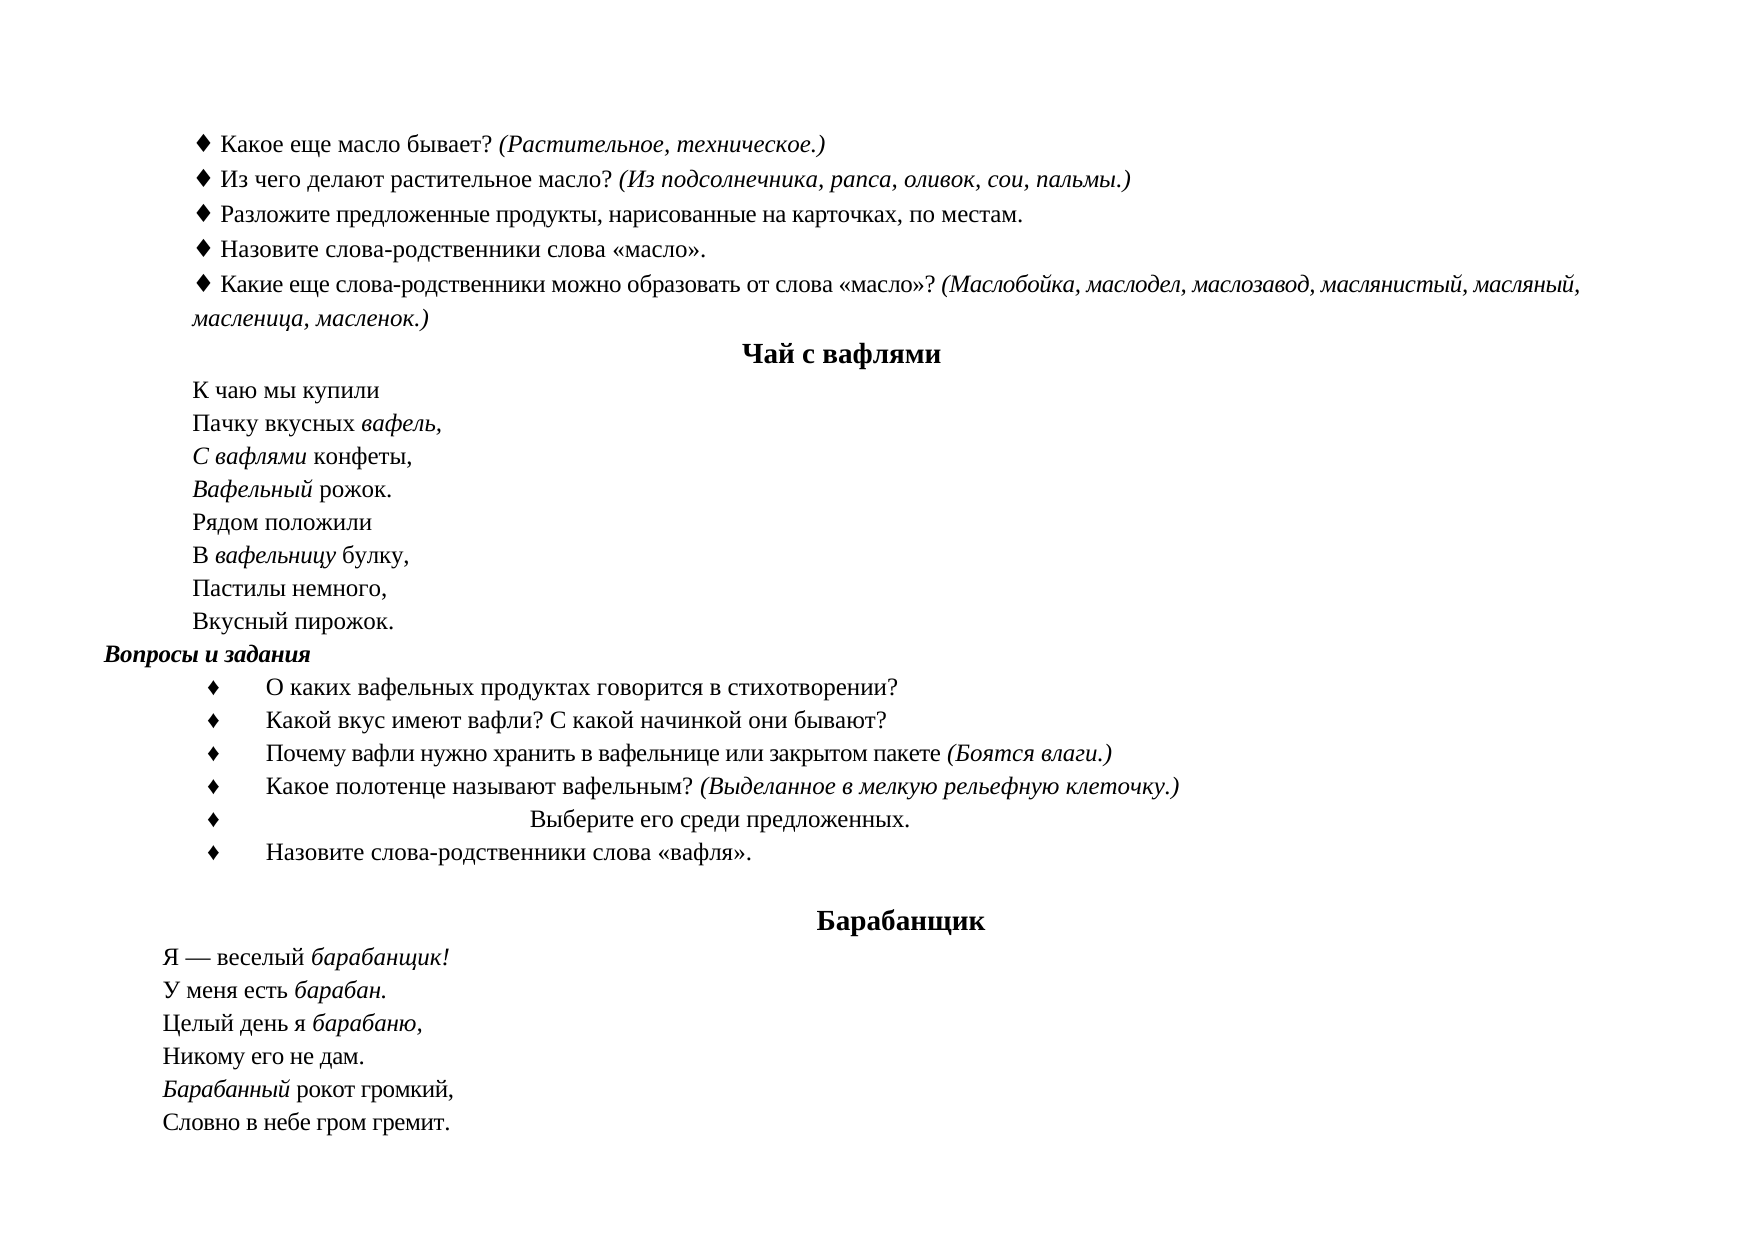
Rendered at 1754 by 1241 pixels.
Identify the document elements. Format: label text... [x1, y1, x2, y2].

text Барабанный рокот громкий, [162, 1074, 1639, 1103]
list Почему вафли нужно хранить в вафельнице или закрытом пакете (Боятся влаги.) [44, 738, 1639, 767]
list Какой вкус имеют вафли? С какой начинкой они бывают? [44, 705, 1639, 734]
text Пастилы немного, [192, 573, 1508, 602]
text Вкусный пирожок. [192, 606, 1508, 635]
text Чай с вафлями [44, 336, 1639, 370]
text С вафлями конфеты, [192, 441, 1508, 470]
text ♦ Назовите слова-родственники слова «масло». [192, 234, 1639, 264]
text Я — веселый барабанщик! [162, 942, 1422, 971]
list Выберите его среди предложенных. [44, 804, 1639, 833]
text В вафельницу булку, [192, 540, 1508, 569]
text Словно в небе гром гремит. [162, 1107, 1639, 1136]
text Пачку вкусных вафель, [192, 408, 1508, 437]
text ♦ Какое еще масло бывает? (Растительное, техническое.) [192, 129, 1639, 159]
text Рядом положили [192, 507, 1508, 536]
text К чаю мы купили [192, 375, 1508, 404]
list О каких вафельных продуктах говорится в стихотворении? [44, 672, 1639, 701]
text ♦ Какие еще слова-родственники можно образовать от слова «масло»? (Маслобойка, маслодел, маслозавод, маслянистый, масляный, масленица, масленок.) [192, 269, 1639, 332]
text ♦ Разложите предложенные продукты, нарисованные на карточках, по местам. [192, 199, 1639, 229]
text Вопросы и задания [44, 639, 1508, 668]
text У меня есть барабан. [162, 975, 1422, 1004]
text Целый день я барабаню, [162, 1008, 1422, 1037]
text Никому его не дам. [162, 1041, 1639, 1070]
text ♦ Из чего делают растительное масло? (Из подсолнечника, рапса, оливок, сои, пальмы.) [192, 164, 1639, 194]
text Вафельный рожок. [192, 474, 1508, 503]
list Какое полотенце называют вафельным? (Выделанное в мелкую рельефную клеточку.) [44, 771, 1639, 800]
text Барабанщик [162, 903, 1639, 937]
list Назовите слова-родственники слова «вафля». [44, 837, 1639, 866]
